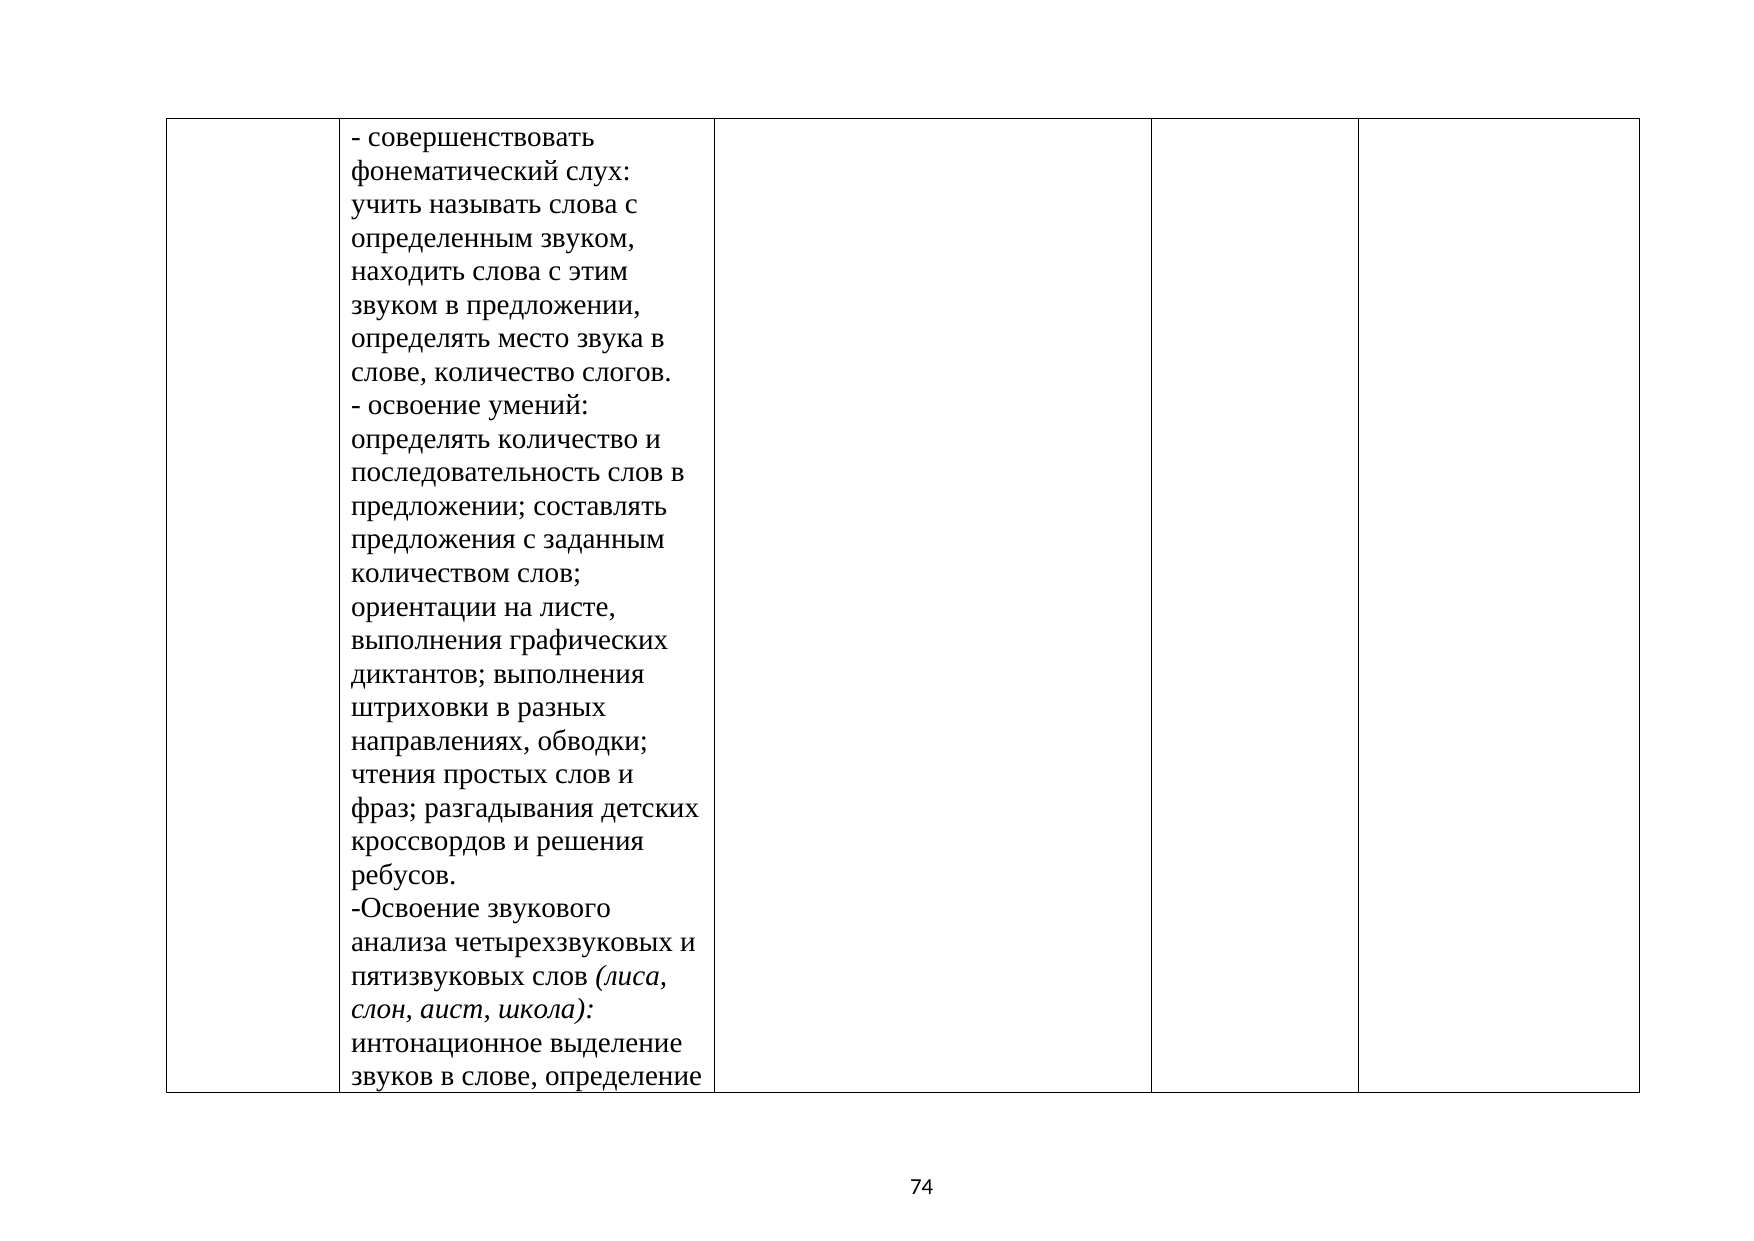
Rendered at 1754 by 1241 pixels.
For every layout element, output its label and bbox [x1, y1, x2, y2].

table_cell [340, 119, 714, 1092]
table_cell [715, 119, 1151, 1092]
table_cell [1152, 119, 1358, 1092]
table_cell [167, 119, 339, 1092]
table_cell [1359, 119, 1639, 1092]
